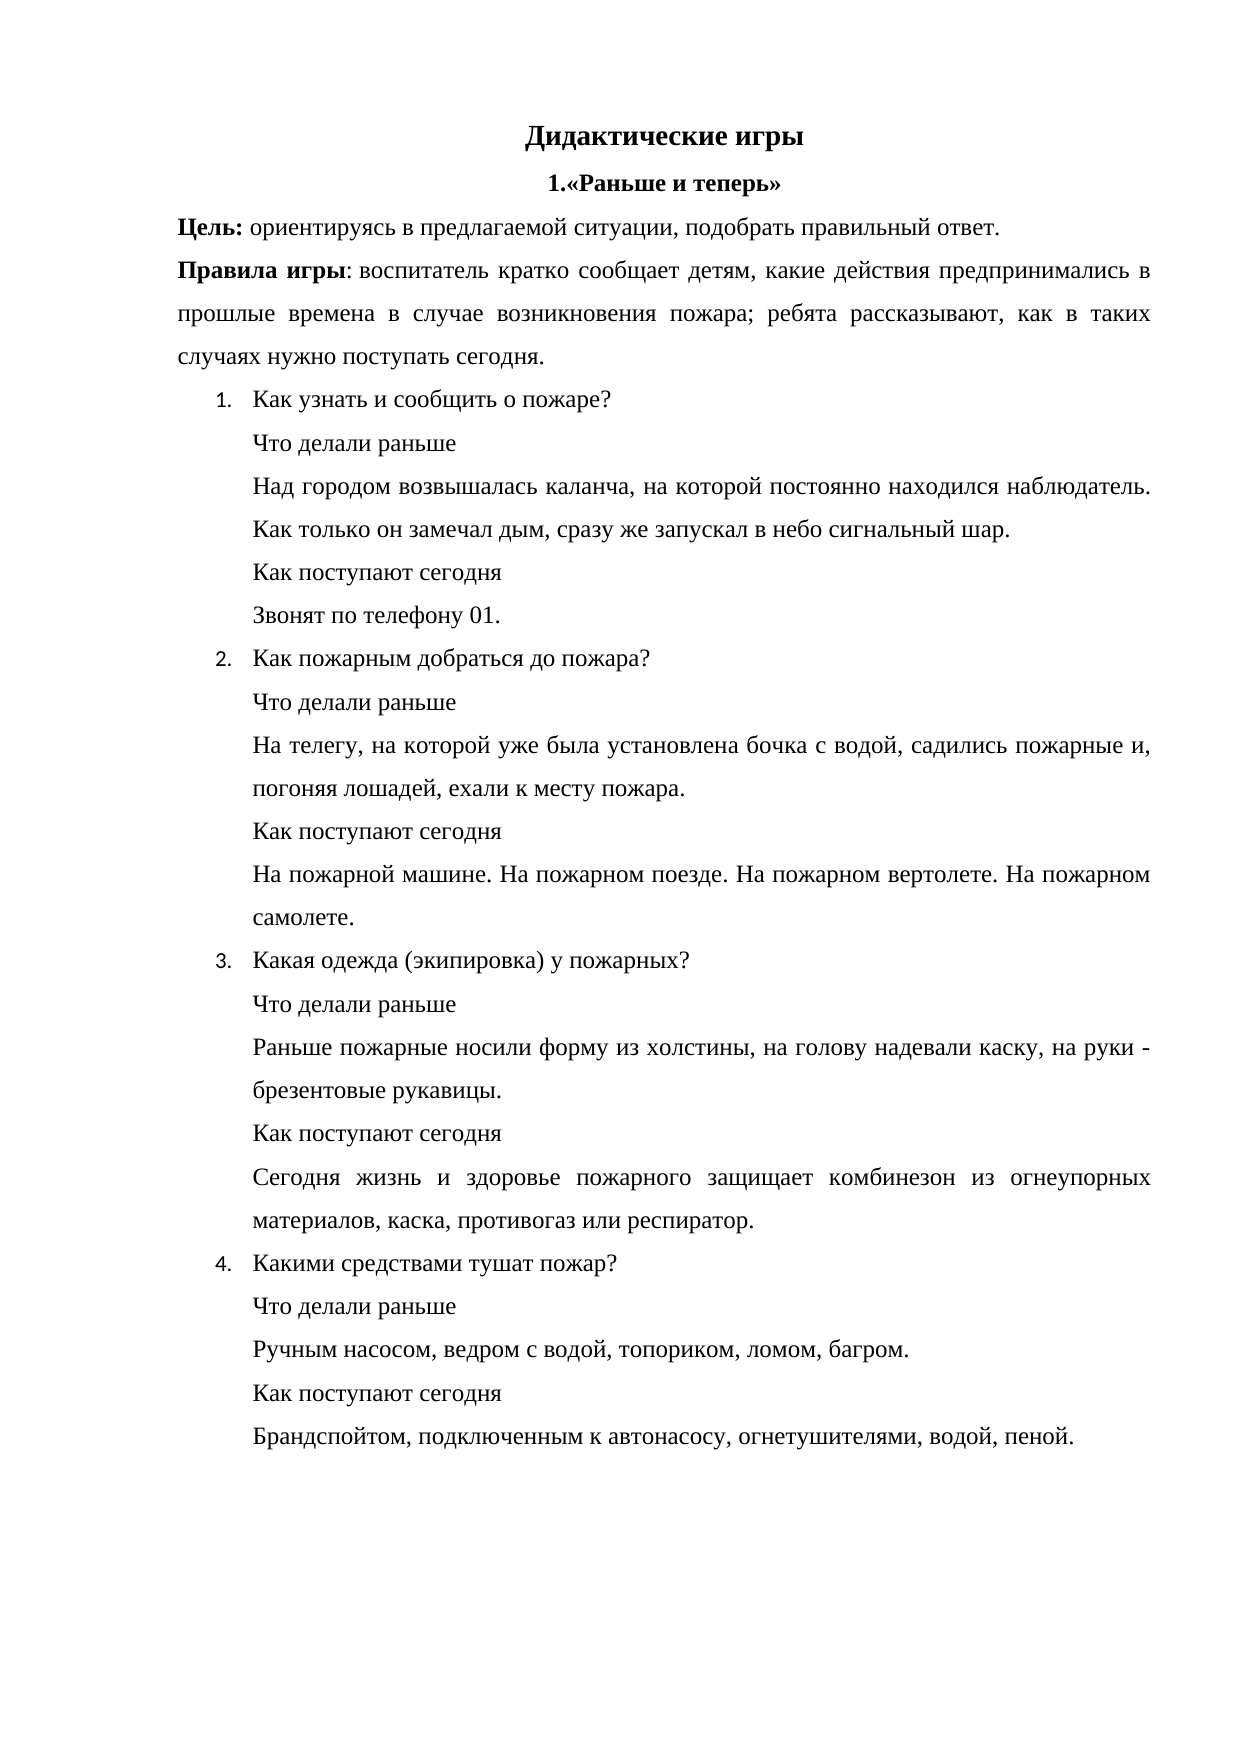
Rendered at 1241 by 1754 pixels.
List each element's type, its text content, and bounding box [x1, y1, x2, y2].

text На пожарной машине. На пожарном поезде. На пожарном вертолете. На пожарном самолете. [252, 859, 1152, 931]
text Как поступают сегодня [252, 816, 1152, 845]
text Ручным насосом, ведром с водой, топориком, ломом, багром. [252, 1334, 1152, 1363]
text Правила игры: воспитатель кратко сообщает детям, какие действия предпринимались в прошлые времена в случае возникновения пожара; ребята рассказывают, как в таких случаях нужно поступать сегодня. [177, 255, 1152, 370]
text Как поступают сегодня [252, 1378, 1152, 1406]
list Какими средствами тушат пожар? [215, 1248, 1152, 1277]
text Что делали раньше [252, 428, 1152, 456]
text На телегу, на которой уже была установлена бочка с водой, садились пожарные и, погоняя лошадей, ехали к месту пожара. [252, 730, 1152, 802]
text Брандспойтом, подключенным к автонасосу, огнетушителями, водой, пеной. [252, 1421, 1152, 1449]
text Над городом возвышалась каланча, на которой постоянно находился наблюдатель. Как только он замечал дым, сразу же запускал в небо сигнальный шар. [252, 471, 1152, 543]
text Как поступают сегодня [252, 1118, 1152, 1147]
text Что делали раньше [252, 989, 1152, 1018]
text Сегодня жизнь и здоровье пожарного защищает комбинезон из огнеупорных материалов, каска, противогаз или респиратор. [252, 1162, 1152, 1233]
text Звонят по телефону 01. [252, 600, 1152, 629]
text Что делали раньше [252, 687, 1152, 716]
text Как поступают сегодня [252, 557, 1152, 586]
text Цель: ориентируясь в предлагаемой ситуации, подобрать правильный ответ. [177, 212, 1152, 240]
text Дидактические игры [177, 118, 1152, 152]
text Что делали раньше [252, 1291, 1152, 1320]
text 1.«Раньше и теперь» [177, 168, 1152, 197]
list Как пожарным добраться до пожара? [215, 643, 1152, 672]
list Как узнать и сообщить о пожаре? [215, 384, 1152, 413]
list Какая одежда (экипировка) у пожарных? [215, 946, 1152, 974]
text Раньше пожарные носили форму из холстины, на голову надевали каску, на руки - брезентовые рукавицы. [252, 1032, 1152, 1104]
